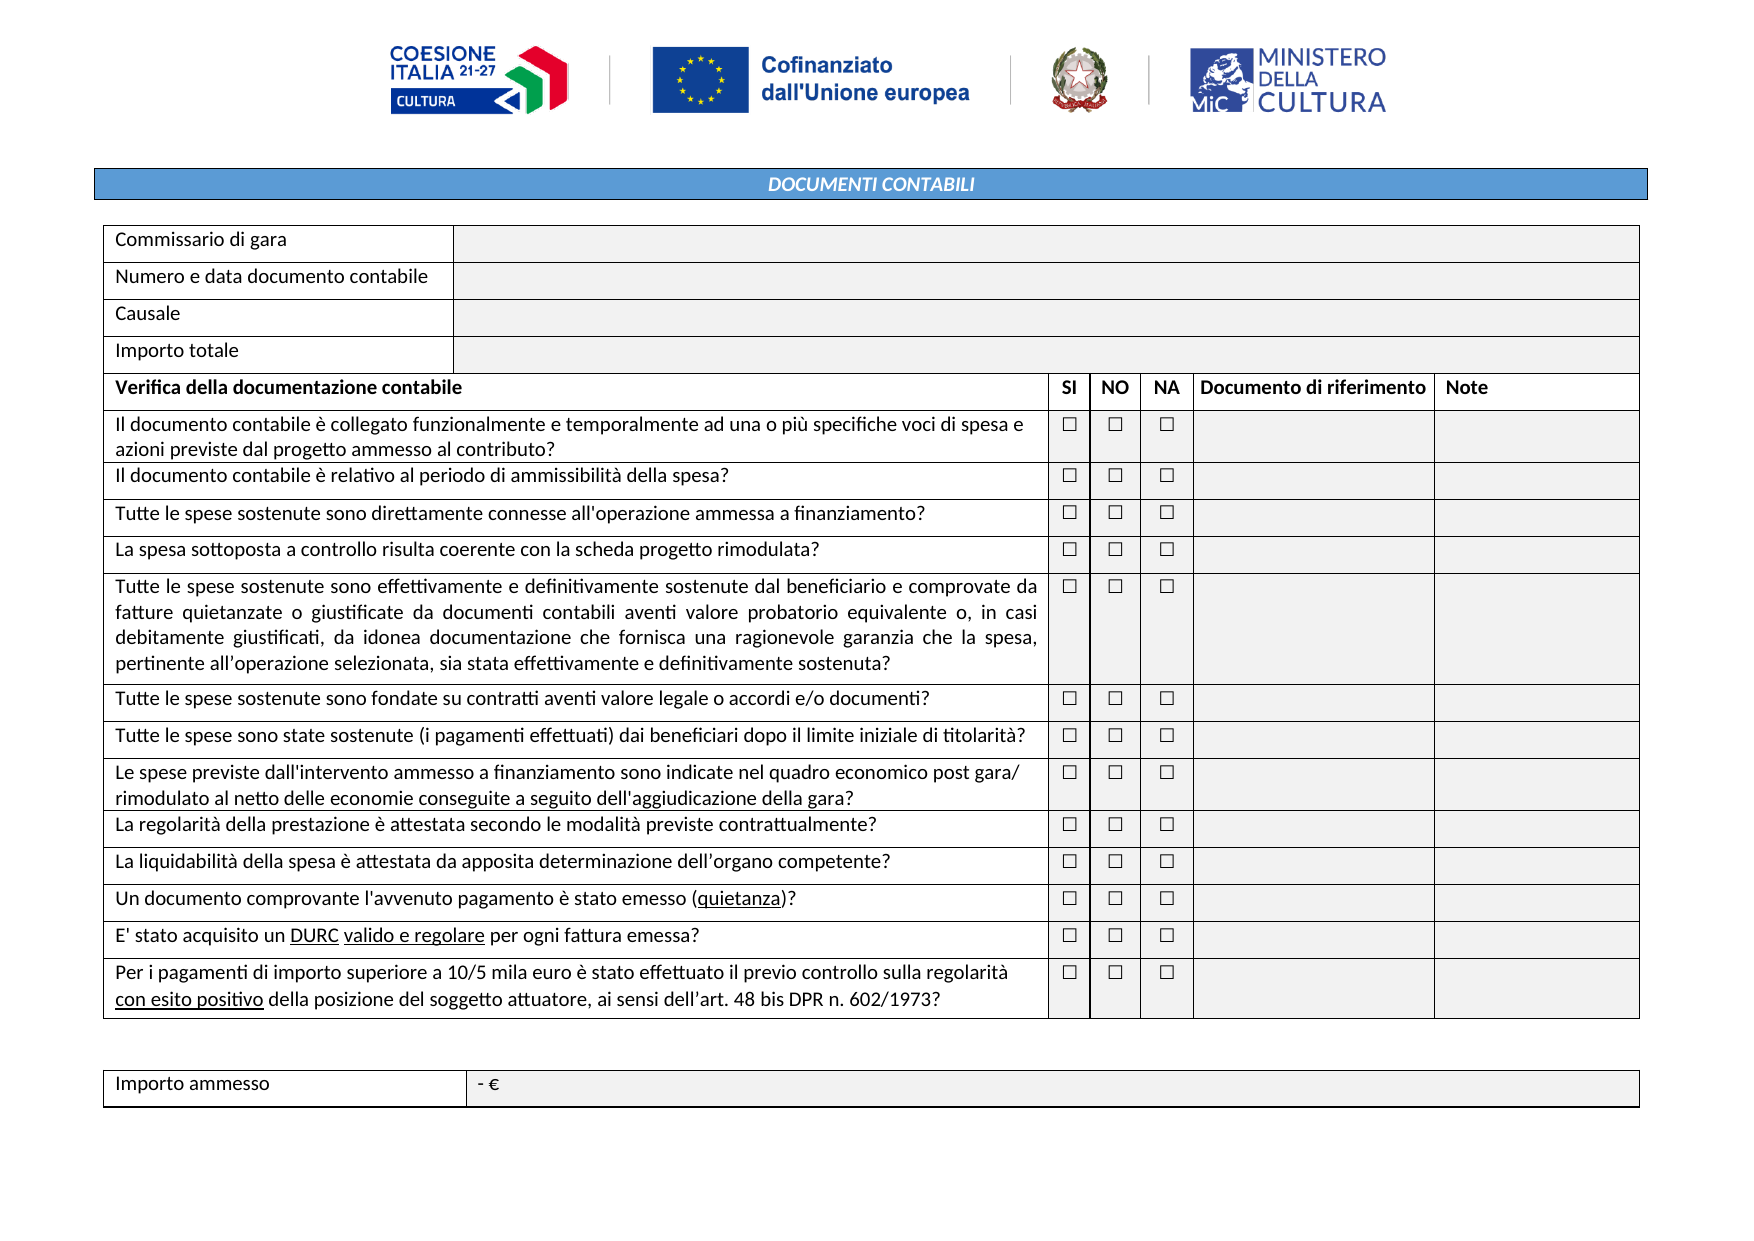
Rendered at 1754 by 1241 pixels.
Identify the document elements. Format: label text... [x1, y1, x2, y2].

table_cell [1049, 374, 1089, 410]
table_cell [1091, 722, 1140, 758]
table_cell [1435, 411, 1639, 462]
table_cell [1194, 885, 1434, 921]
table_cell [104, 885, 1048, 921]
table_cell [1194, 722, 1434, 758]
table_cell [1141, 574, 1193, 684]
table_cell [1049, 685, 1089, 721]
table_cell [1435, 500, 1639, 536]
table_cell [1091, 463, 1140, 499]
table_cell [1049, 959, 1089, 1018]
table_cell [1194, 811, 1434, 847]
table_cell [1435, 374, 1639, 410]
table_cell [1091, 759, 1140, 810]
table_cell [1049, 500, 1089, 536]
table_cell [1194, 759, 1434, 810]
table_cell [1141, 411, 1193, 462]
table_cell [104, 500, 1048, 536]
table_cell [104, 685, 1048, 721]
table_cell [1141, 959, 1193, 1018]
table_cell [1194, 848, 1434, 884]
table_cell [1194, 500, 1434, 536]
picture [355, 29, 1421, 134]
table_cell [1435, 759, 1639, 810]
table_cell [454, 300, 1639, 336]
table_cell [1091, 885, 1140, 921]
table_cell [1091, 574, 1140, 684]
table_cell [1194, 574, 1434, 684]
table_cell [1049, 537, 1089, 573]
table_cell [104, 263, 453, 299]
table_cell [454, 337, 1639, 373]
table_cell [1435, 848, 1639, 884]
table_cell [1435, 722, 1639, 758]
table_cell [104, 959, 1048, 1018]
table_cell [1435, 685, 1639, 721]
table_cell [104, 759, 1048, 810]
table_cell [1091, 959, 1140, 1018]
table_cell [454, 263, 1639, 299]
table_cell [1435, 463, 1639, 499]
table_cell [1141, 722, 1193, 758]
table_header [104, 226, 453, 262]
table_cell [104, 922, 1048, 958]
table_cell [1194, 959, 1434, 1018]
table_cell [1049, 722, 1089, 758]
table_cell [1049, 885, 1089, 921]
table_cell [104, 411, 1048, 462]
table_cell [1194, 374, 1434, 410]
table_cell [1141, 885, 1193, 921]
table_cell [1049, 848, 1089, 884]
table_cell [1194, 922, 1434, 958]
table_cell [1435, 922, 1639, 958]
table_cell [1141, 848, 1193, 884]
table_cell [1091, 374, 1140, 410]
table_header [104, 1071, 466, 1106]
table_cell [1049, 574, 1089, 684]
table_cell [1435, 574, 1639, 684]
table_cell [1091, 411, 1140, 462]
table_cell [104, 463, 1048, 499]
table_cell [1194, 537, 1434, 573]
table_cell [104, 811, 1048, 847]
subtitle DOCUMENTI CONTABILI [95, 169, 1647, 199]
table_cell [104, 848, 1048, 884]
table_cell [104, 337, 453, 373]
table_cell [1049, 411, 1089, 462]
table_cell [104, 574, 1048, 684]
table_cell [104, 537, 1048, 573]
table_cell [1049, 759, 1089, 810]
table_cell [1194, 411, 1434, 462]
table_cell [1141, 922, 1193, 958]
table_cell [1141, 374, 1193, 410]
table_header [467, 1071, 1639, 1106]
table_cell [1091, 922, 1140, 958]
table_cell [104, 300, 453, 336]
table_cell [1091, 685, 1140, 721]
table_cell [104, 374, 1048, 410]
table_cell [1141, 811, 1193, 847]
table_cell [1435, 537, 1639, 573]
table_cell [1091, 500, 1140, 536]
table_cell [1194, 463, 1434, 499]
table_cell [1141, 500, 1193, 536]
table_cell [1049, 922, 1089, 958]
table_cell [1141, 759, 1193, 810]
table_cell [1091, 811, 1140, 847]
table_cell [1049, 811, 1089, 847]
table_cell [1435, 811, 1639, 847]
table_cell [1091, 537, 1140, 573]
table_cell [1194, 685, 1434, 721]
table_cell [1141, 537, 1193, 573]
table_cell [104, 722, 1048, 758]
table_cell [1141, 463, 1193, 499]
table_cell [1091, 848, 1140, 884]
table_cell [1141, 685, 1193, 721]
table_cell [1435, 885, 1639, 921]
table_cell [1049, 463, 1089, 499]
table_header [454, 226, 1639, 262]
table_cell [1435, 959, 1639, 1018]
